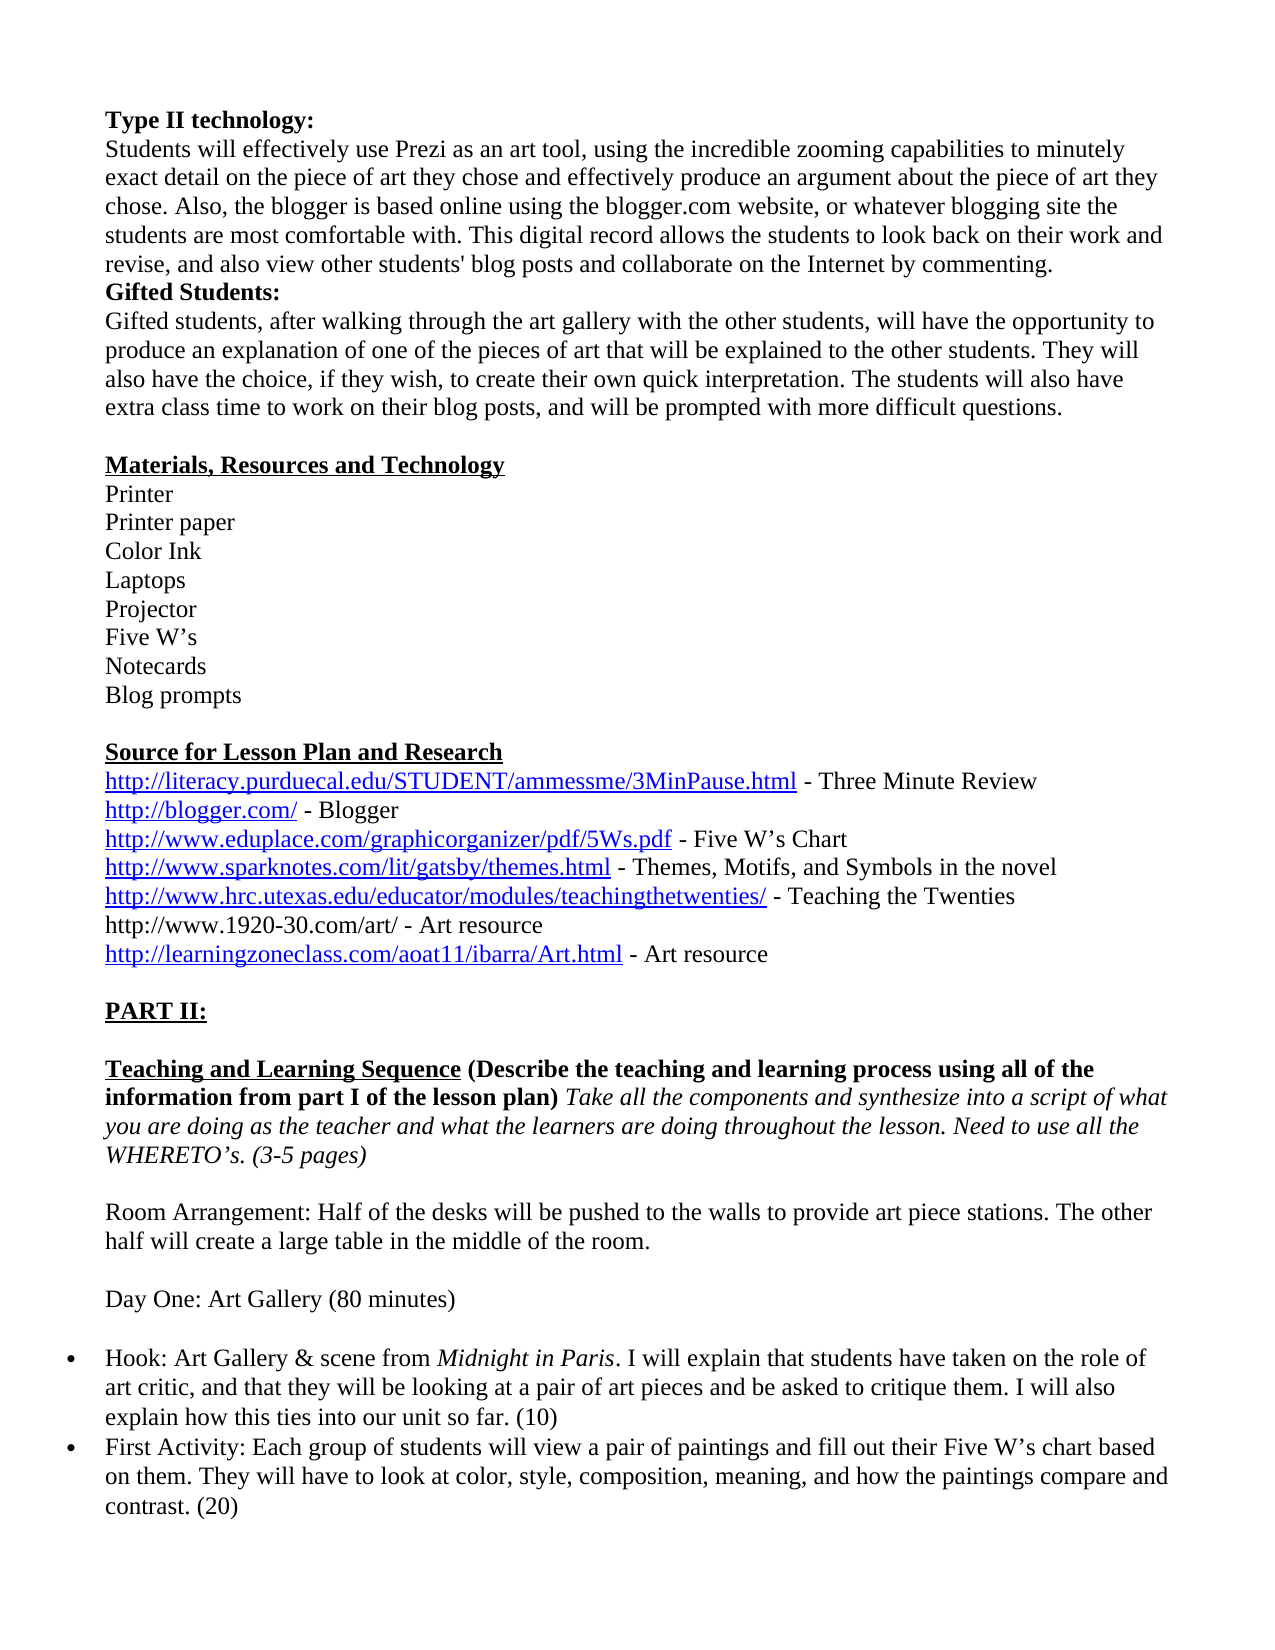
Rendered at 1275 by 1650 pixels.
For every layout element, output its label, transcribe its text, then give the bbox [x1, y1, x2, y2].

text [105, 105, 1170, 479]
list First Activity: Each group of students will view a pair of paintings and fill out their Five W’s chart based on them. They will have to look at color, style, composition, meaning, and how the paintings compare and contrast. (20) [67, 1431, 1170, 1520]
text Color Ink [105, 536, 1170, 565]
text Notecards Blog prompts [206, 651, 1170, 709]
text Printer paper [105, 507, 1170, 536]
text http://learningzoneclass.com/aoat11/ibarra/Art.html - Art resource PART II: Teaching and Learning Sequence (Describe the teaching and learning process using all of the information from part I of the lesson plan) Take all the components and synthesize into a script of what you are doing as the teacher and what the learners are doing throughout the lesson. Need to use all the WHERETO’s. (3-5 pages) Room Arrangement: Half of the desks will be pushed to the walls to provide art piece stations. The other half will create a large table in the middle of the room. Day One: Art Gallery (80 minutes) [105, 939, 1170, 1312]
text Printer [105, 479, 1170, 507]
list Hook: Art Gallery & scene from Midnight in Paris. I will explain that students have taken on the role of art critic, and that they will be looking at a pair of art pieces and be asked to critique them. I will also explain how this ties into our unit so far. (10) [67, 1342, 1170, 1431]
text http://www.1920-30.com/art/ - Art resource [105, 910, 1170, 939]
text Laptops Projector Five W’s [105, 565, 1170, 651]
text Source for Lesson Plan and Research http://literacy.purduecal.edu/STUDENT/ammessme/3MinPause.html - Three Minute Review http://blogger.com/ - Blogger http://www.eduplace.com/graphicorganizer/pdf/5Ws.pdf - Five W’s Chart http://www.sparknotes.com/lit/gatsby/themes.html - Themes, Motifs, and Symbols in the novel http://www.hrc.utexas.edu/educator/modules/teachingthetwenties/ - Teaching the Twenties [105, 709, 1170, 910]
